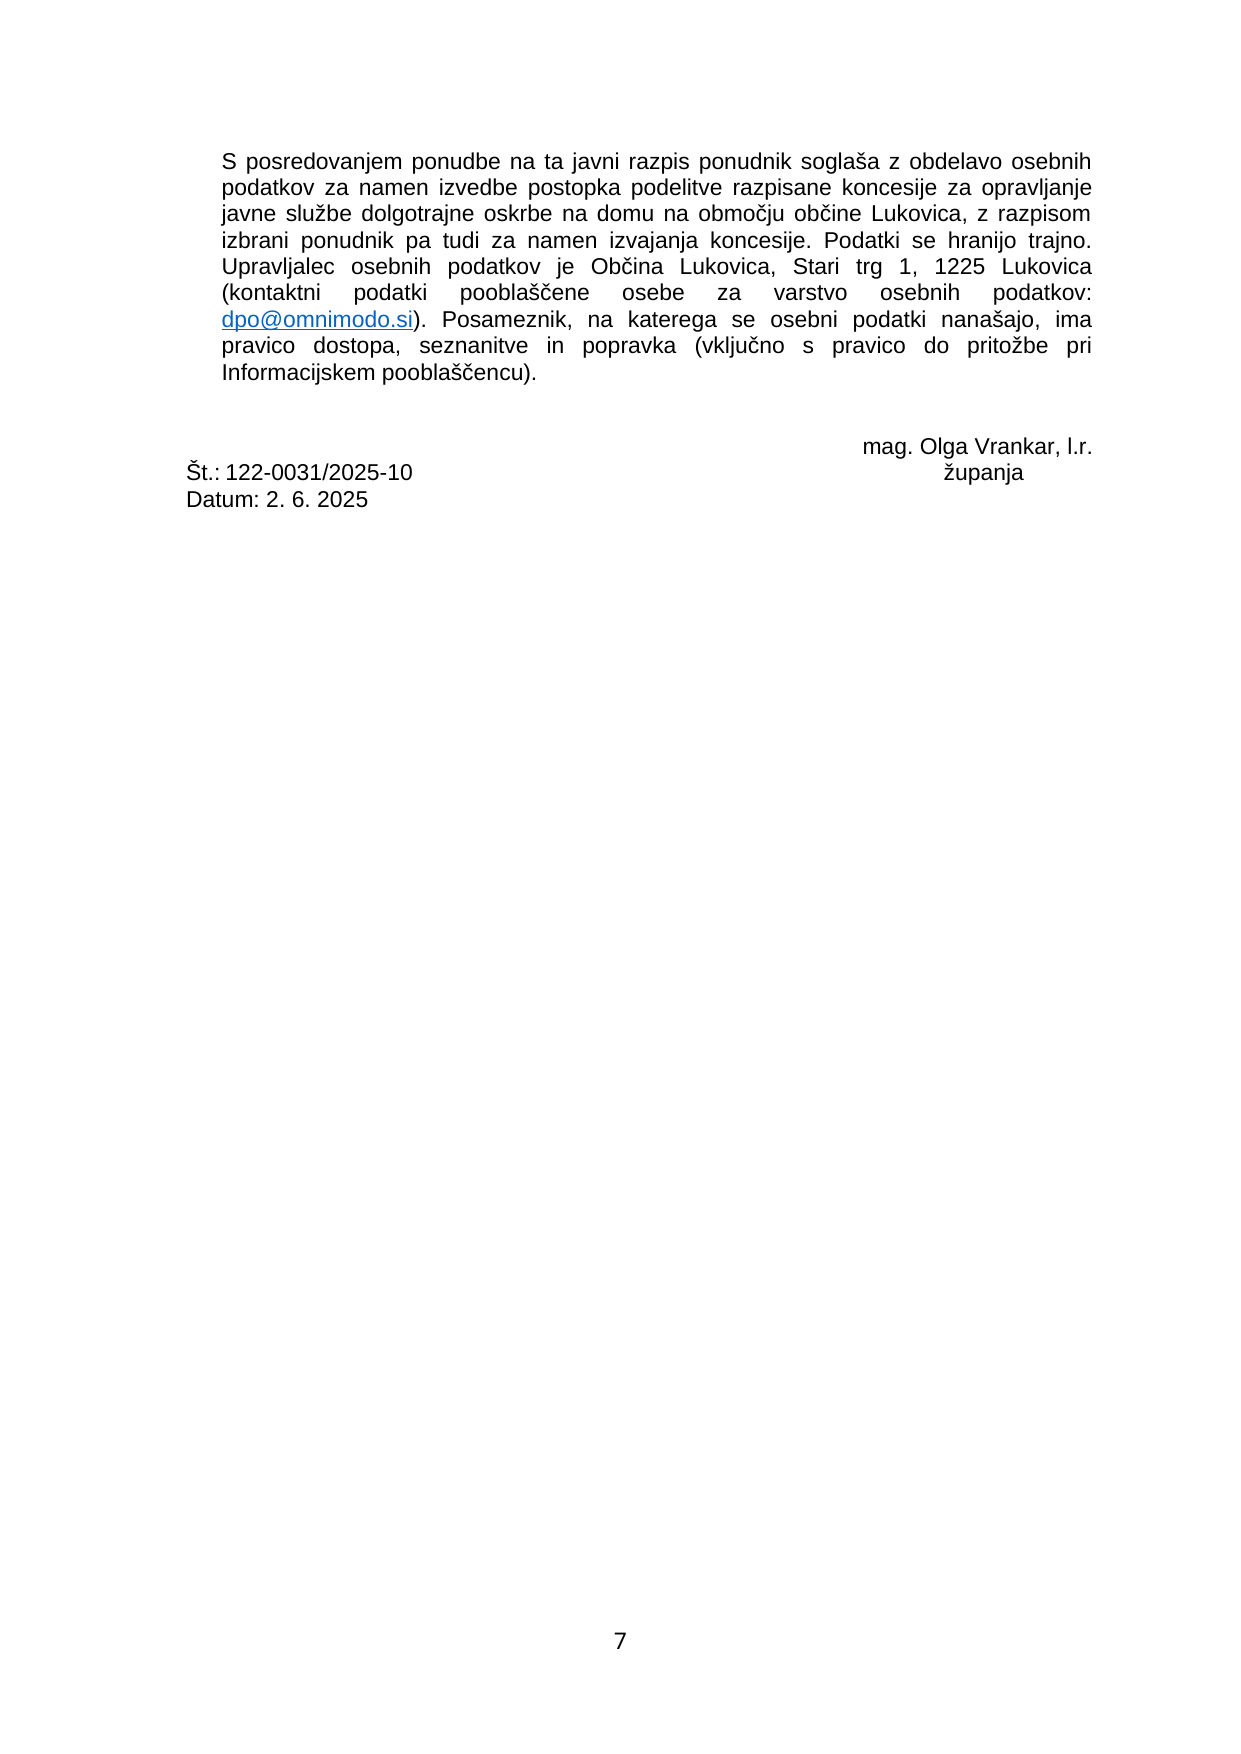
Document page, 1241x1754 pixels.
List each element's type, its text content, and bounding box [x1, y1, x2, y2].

text Datum: 2. 6. 2025 [148, 486, 1093, 512]
text S posredovanjem ponudbe na ta javni razpis ponudnik soglaša z obdelavo osebnih podatkov za namen izvedbe postopka podelitve razpisane koncesije za opravljanje javne službe dolgotrajne oskrbe na domu na območju občine Lukovica, z razpisom izbrani ponudnik pa tudi za namen izvajanja koncesije. Podatki se hranijo trajno. Upravljalec osebnih podatkov je Občina Lukovica, Stari trg 1, 1225 Lukovica (kontaktni podatki pooblaščene osebe za varstvo osebnih podatkov: dpo@omnimodo.si). Posameznik, na katerega se osebni podatki nanašajo, ima pravico dostopa, seznanitve in popravka (vključno s pravico do pritožbe pri Informacijskem pooblaščencu). [221, 148, 1093, 385]
text Št.: 122-0031/2025-10 županja [148, 459, 1093, 486]
text mag. Olga Vrankar, l.r. [148, 433, 1093, 459]
